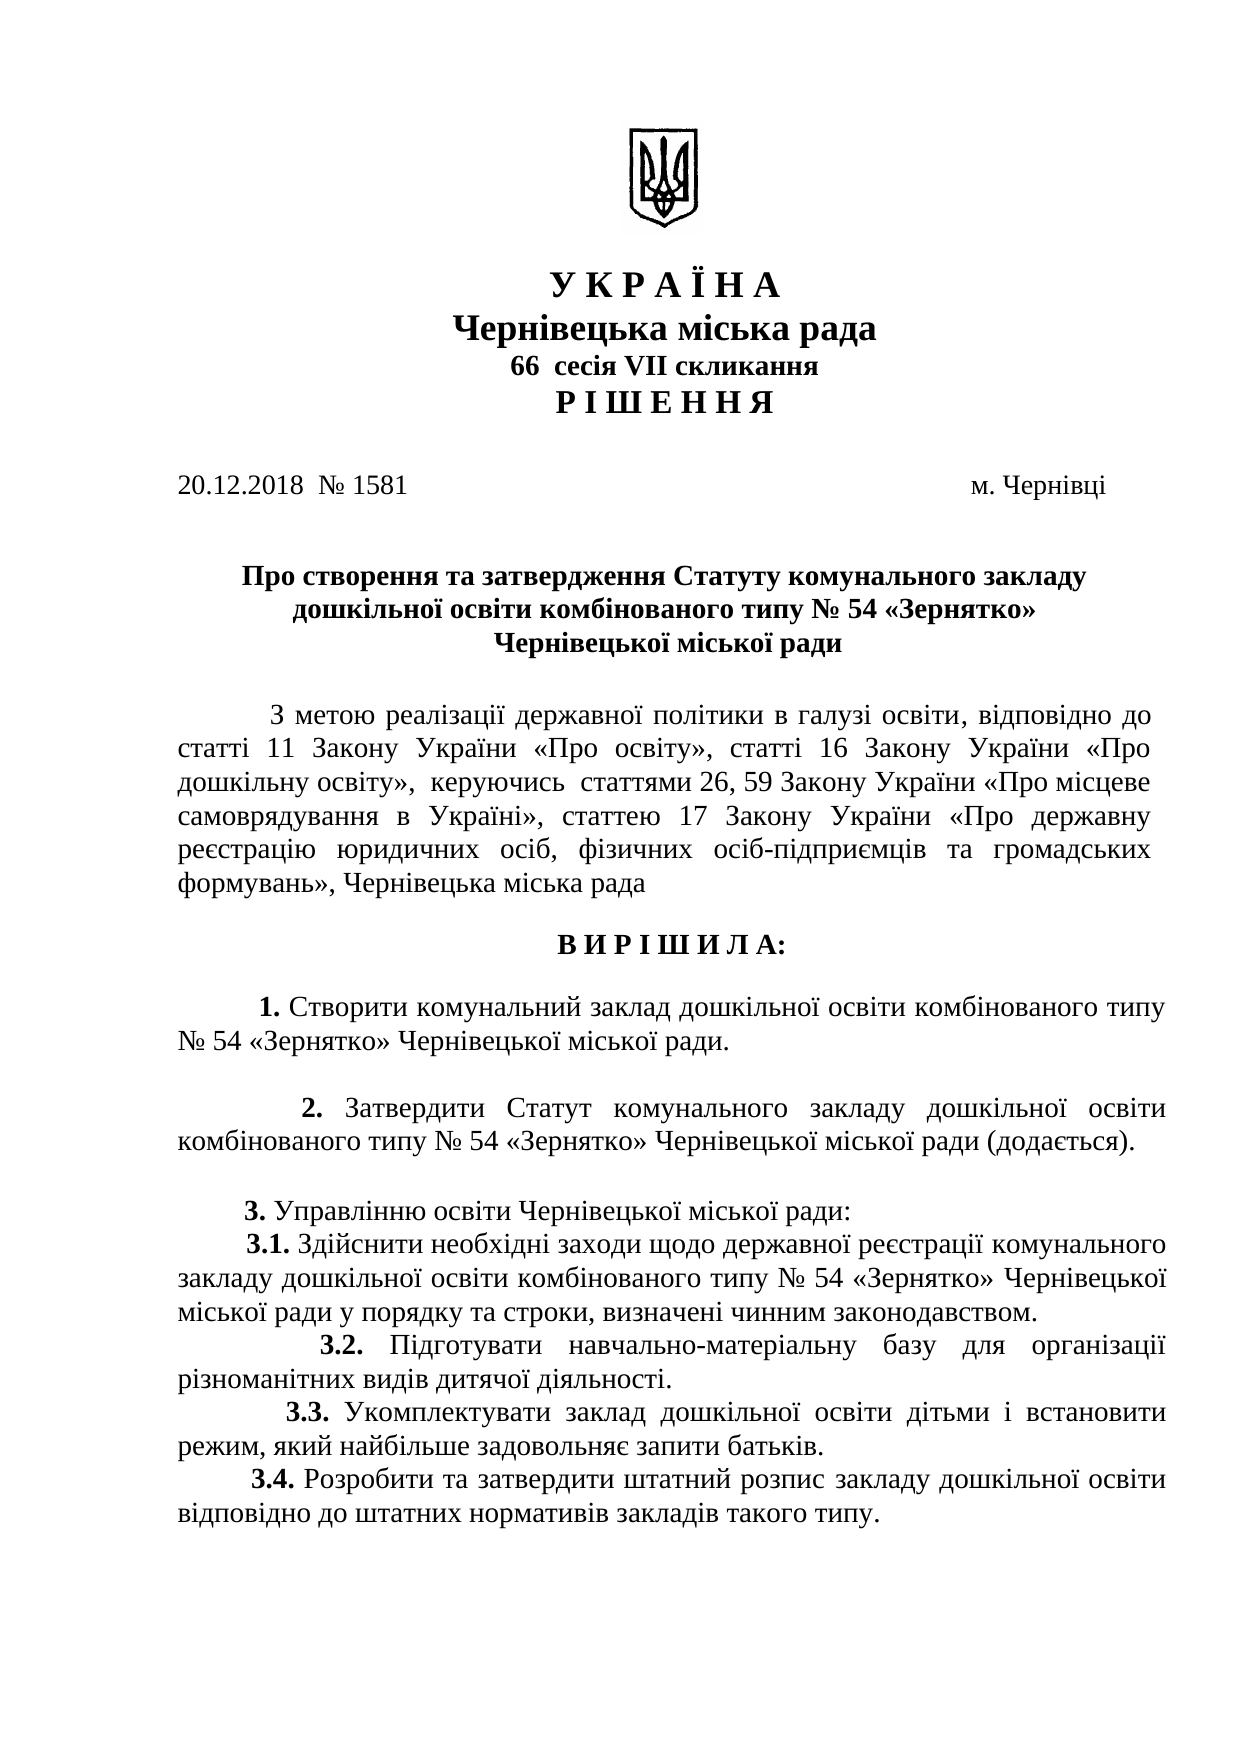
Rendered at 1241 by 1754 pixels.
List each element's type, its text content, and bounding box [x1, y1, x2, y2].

text В И Р І Ш И Л А: [177, 927, 1167, 961]
text У К Р А Ї Н А [177, 262, 1152, 305]
list 2. Затвердити Статут комунального закладу дошкільної освіти комбінованого типу № 54 «Зернятко» Чернівецької міської ради (додається). [177, 1090, 1167, 1157]
text Чернівецької міської ради [177, 625, 1152, 659]
text Про створення та затвердження Статуту комунального закладу дошкільної освіти комбінованого типу № 54 «Зернятко» [177, 558, 1152, 625]
text З метою реалізації державної політики в галузі освіти, відповідно до статті 11 Закону України «Про освіту», статті 16 Закону України «Про дошкільну освіту», керуючись статтями 26, 59 Закону України «Про місцеве самоврядування в Україні», статтею 17 Закону України «Про державну реєстрацію юридичних осіб, фізичних осіб-підприємців та громадських формувань», Чернівецька міська рада [177, 697, 1152, 898]
list 3.3. Укомплектувати заклад дошкільної освіти дітьми і встановити режим, який найбільше задовольняє запити батьків. [177, 1394, 1167, 1461]
text 3.1. Здійснити необхідні заходи щодо державної реєстрації комунального закладу дошкільної освіти комбінованого типу № 54 «Зернятко» Чернівецької міської ради у порядку та строки, визначені чинним законодавством. [177, 1227, 1167, 1327]
text 1. Створити комунальний заклад дошкільної освіти комбінованого типу № 54 «Зернятко» Чернівецької міської ради. [177, 989, 1167, 1056]
list 3.4. Розробити та затвердити штатний розпис закладу дошкільної освіти відповідно до штатних нормативів закладів такого типу. [177, 1461, 1167, 1528]
text Р І Ш Е Н Н Я [177, 382, 1152, 420]
text Чернівецька міська рада [177, 305, 1152, 348]
text 66 сесія VII скликання [177, 348, 1152, 382]
list 3. Управлінню освіти Чернівецької міської ради: [215, 1193, 1167, 1227]
list 3.2. Підготувати навчально-матеріальну базу для організації різноманітних видів дитячої діяльності. [177, 1327, 1167, 1394]
text 20.12.2018 № 1581 м. Чернівці [177, 468, 1167, 501]
picture [619, 118, 703, 236]
